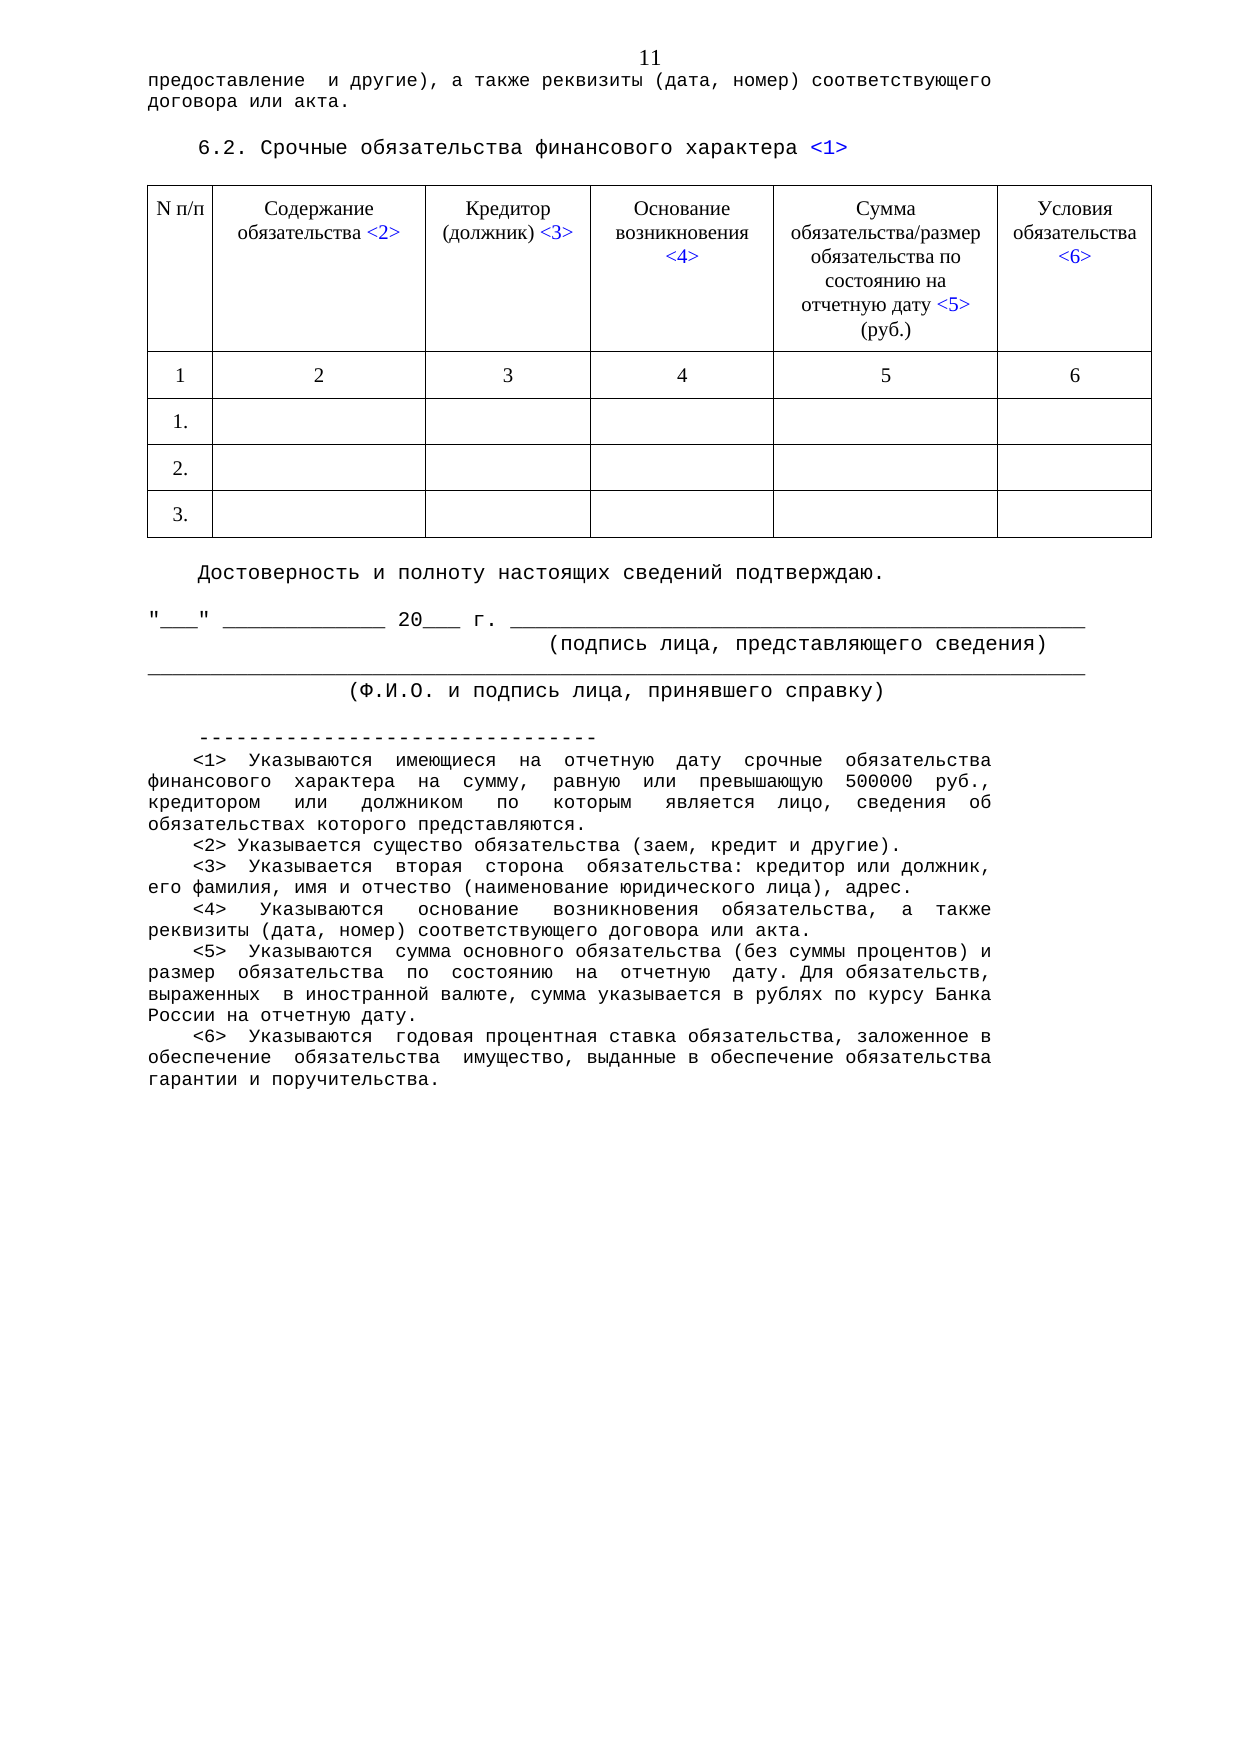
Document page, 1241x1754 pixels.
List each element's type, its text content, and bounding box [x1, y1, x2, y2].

table_header Основание возникновения <4> [591, 186, 773, 351]
text <6> Указываются годовая процентная ставка обязательства, заложенное в [148, 1027, 1152, 1048]
text договора или акта. [148, 92, 1152, 113]
table_cell 2 [213, 352, 425, 397]
text обеспечение обязательства имущество, выданные в обеспечение обязательства [148, 1048, 1152, 1069]
text гарантии и поручительства. [148, 1069, 1152, 1091]
table_cell [426, 399, 590, 444]
text размер обязательства по состоянию на отчетную дату. Для обязательств, [148, 963, 1152, 984]
text Достоверность и полноту настоящих сведений подтверждаю. [148, 562, 1152, 585]
table_cell [998, 445, 1151, 490]
text кредитором или должником по которым является лицо, сведения об [148, 793, 1152, 814]
text финансового характера на сумму, равную или превышающую 500000 руб., [148, 772, 1152, 793]
text реквизиты (дата, номер) соответствующего договора или акта. [148, 921, 1152, 942]
table_cell 3 [426, 352, 590, 397]
text России на отчетную дату. [148, 1006, 1152, 1027]
table_cell 4 [591, 352, 773, 397]
table_cell [426, 445, 590, 490]
table_header N п/п [148, 186, 212, 351]
table_cell [998, 399, 1151, 444]
table_cell 2. [148, 445, 212, 490]
text выраженных в иностранной валюте, сумма указывается в рублях по курсу Банка [148, 984, 1152, 1006]
table_cell 3. [148, 491, 212, 537]
table_cell 5 [774, 352, 997, 397]
text <4> Указываются основание возникновения обязательства, а также [148, 899, 1152, 921]
text предоставление и другие), а также реквизиты (дата, номер) соответствующего [148, 71, 1152, 92]
table_cell [426, 491, 590, 537]
text <5> Указываются сумма основного обязательства (без суммы процентов) и [148, 942, 1152, 963]
table_header Кредитор (должник) <3> [426, 186, 590, 351]
table_header Условия обязательства <6> [998, 186, 1151, 351]
table_cell [213, 491, 425, 537]
table_cell [213, 445, 425, 490]
table_cell 1. [148, 399, 212, 444]
table_cell [774, 399, 997, 444]
table_cell [591, 491, 773, 537]
table_cell 6 [998, 352, 1151, 397]
table_cell [774, 445, 997, 490]
table_cell [213, 399, 425, 444]
text (подпись лица, представляющего сведения) [148, 633, 1152, 656]
table_cell [998, 491, 1151, 537]
table_header Сумма обязательства/размер обязательства по состоянию на отчетную дату <5> (руб.) [774, 186, 997, 351]
text <2> Указывается существо обязательства (заем, кредит и другие). [148, 836, 1152, 857]
text обязательствах которого представляются. [148, 814, 1152, 836]
table_cell [591, 445, 773, 490]
table_cell [591, 399, 773, 444]
text его фамилия, имя и отчество (наименование юридического лица), адрес. [148, 878, 1152, 899]
text 6.2. Срочные обязательства финансового характера <1> [148, 137, 1152, 160]
table_cell [774, 491, 997, 537]
text <3> Указывается вторая сторона обязательства: кредитор или должник, [148, 857, 1152, 878]
text ___________________________________________________________________________ [148, 656, 1152, 680]
table_header Содержание обязательства <2> [213, 186, 425, 351]
text (Ф.И.О. и подпись лица, принявшего справку) [148, 680, 1152, 703]
text -------------------------------- [148, 727, 1152, 751]
table_cell 1 [148, 352, 212, 397]
text "___" _____________ 20___ г. ______________________________________________ [148, 609, 1152, 633]
text <1> Указываются имеющиеся на отчетную дату срочные обязательства [148, 751, 1152, 772]
